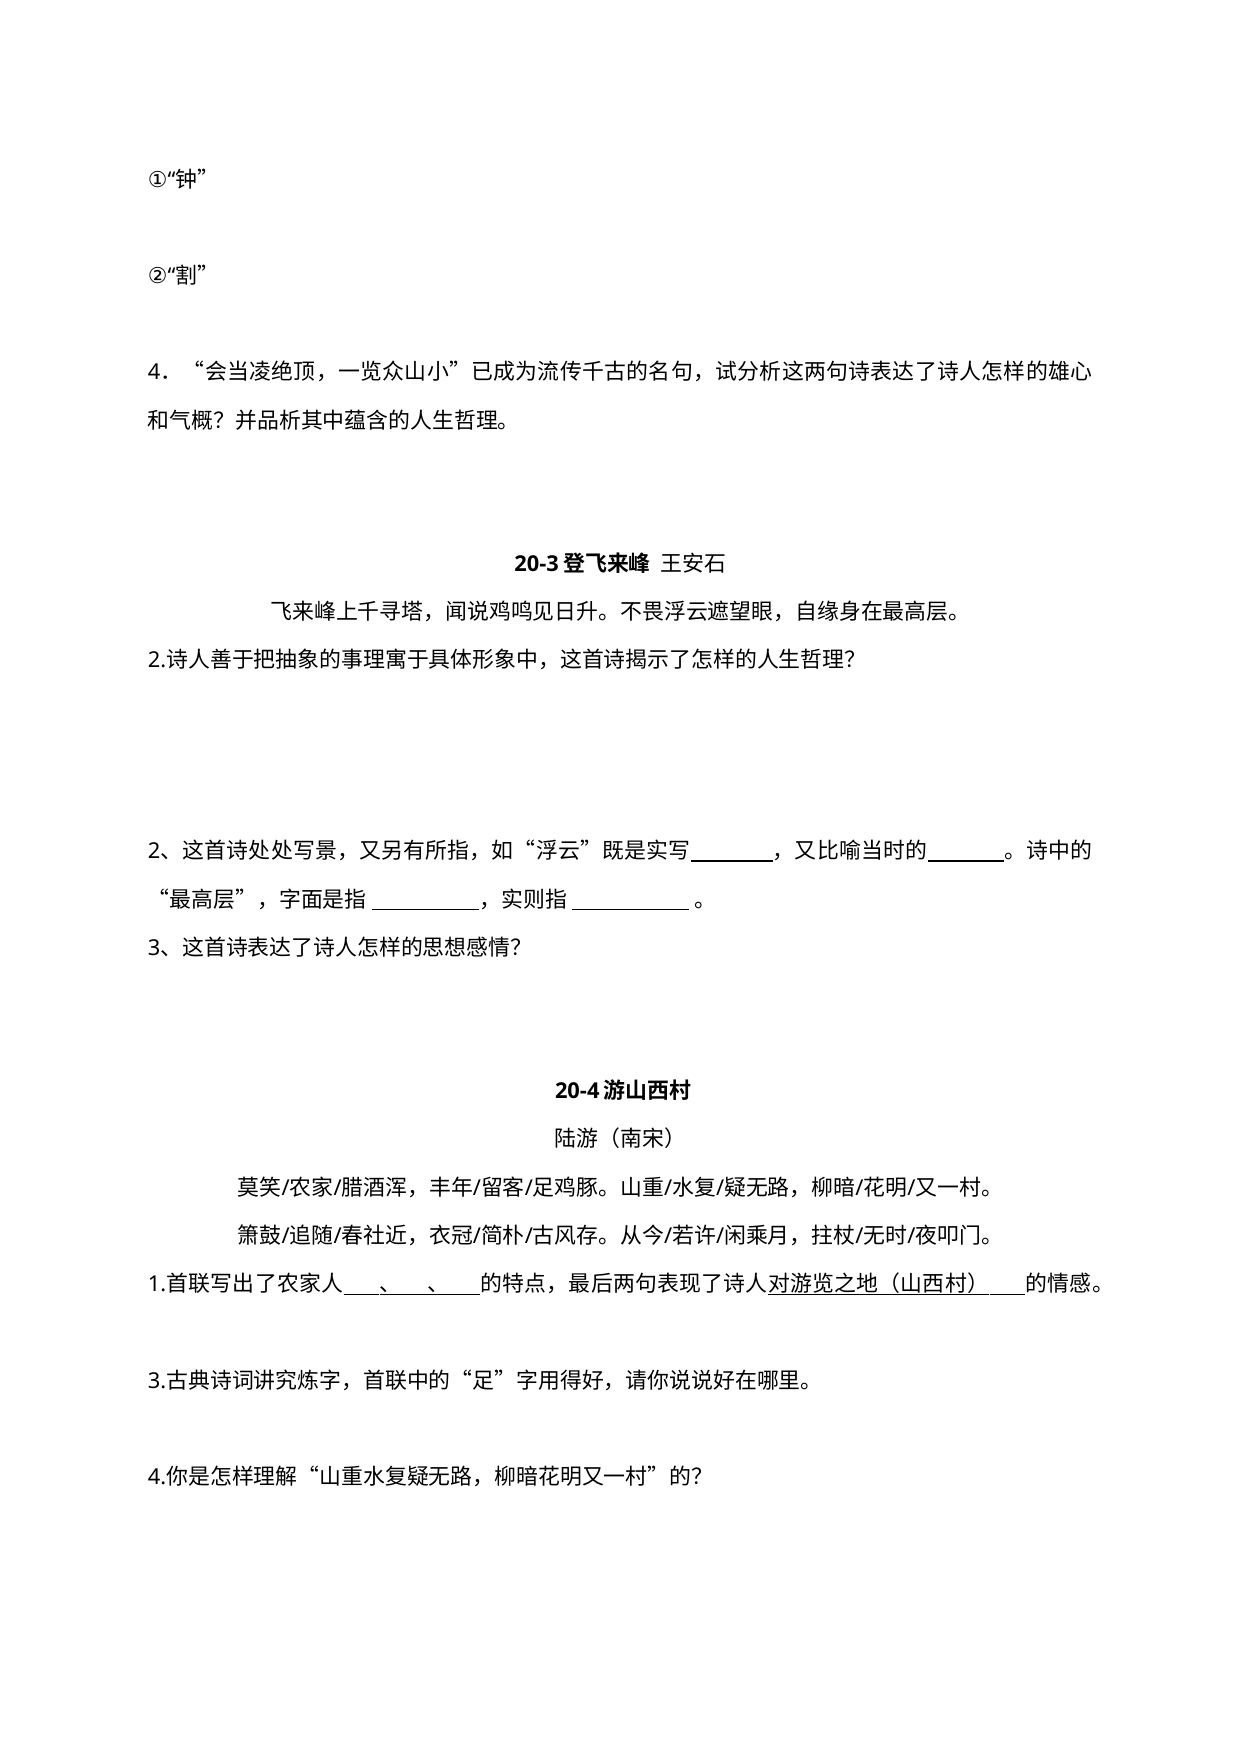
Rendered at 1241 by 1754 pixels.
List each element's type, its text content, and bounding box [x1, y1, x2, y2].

text 箫鼓/追随/春社近，衣冠/简朴/古风存。从今/若许/闲乘月，拄杖/无时/夜叩门。 [148, 1218, 1092, 1250]
text 3.古典诗词讲究炼字，首联中的“足”字用得好，请你说说好在哪里。 [148, 1363, 1092, 1396]
text 20-4游山西村 [148, 1073, 1092, 1105]
text 20-3登飞来峰 王安石 [148, 545, 1092, 578]
text 2、这首诗处处写景，又另有所指，如“浮云”既是实写 ，又比喻当时的 。诗中的“最高层”，字面是指 ，实则指 。 [148, 832, 1092, 914]
text 陆游（南宋） [148, 1121, 1092, 1153]
text ②“割” [148, 258, 1092, 290]
text ①“钟” [148, 162, 1092, 194]
text 4.你是怎样理解“山重水复疑无路，柳暗花明又一村”的？ [148, 1459, 1092, 1491]
text 飞来峰上千寻塔，闻说鸡鸣见日升。不畏浮云遮望眼，自缘身在最高层。 [148, 594, 1092, 626]
text 1.首联写出了农家人 、 、 的特点，最后两句表现了诗人对游览之地（山西村） 的情感。 [148, 1266, 1092, 1347]
text 4．“会当凌绝顶，一览众山小”已成为流传千古的名句，试分析这两句诗表达了诗人怎样的雄心和气概？并品析其中蕴含的人生哲理。 [148, 353, 1092, 435]
text 莫笑/农家/腊酒浑，丰年/留客/足鸡豚。山重/水复/疑无路，柳暗/花明/又一村。 [148, 1169, 1092, 1202]
text 3、这首诗表达了诗人怎样的思想感情？ [148, 929, 1092, 962]
text 2.诗人善于把抽象的事理寓于具体形象中，这首诗揭示了怎样的人生哲理？ [148, 642, 1092, 674]
